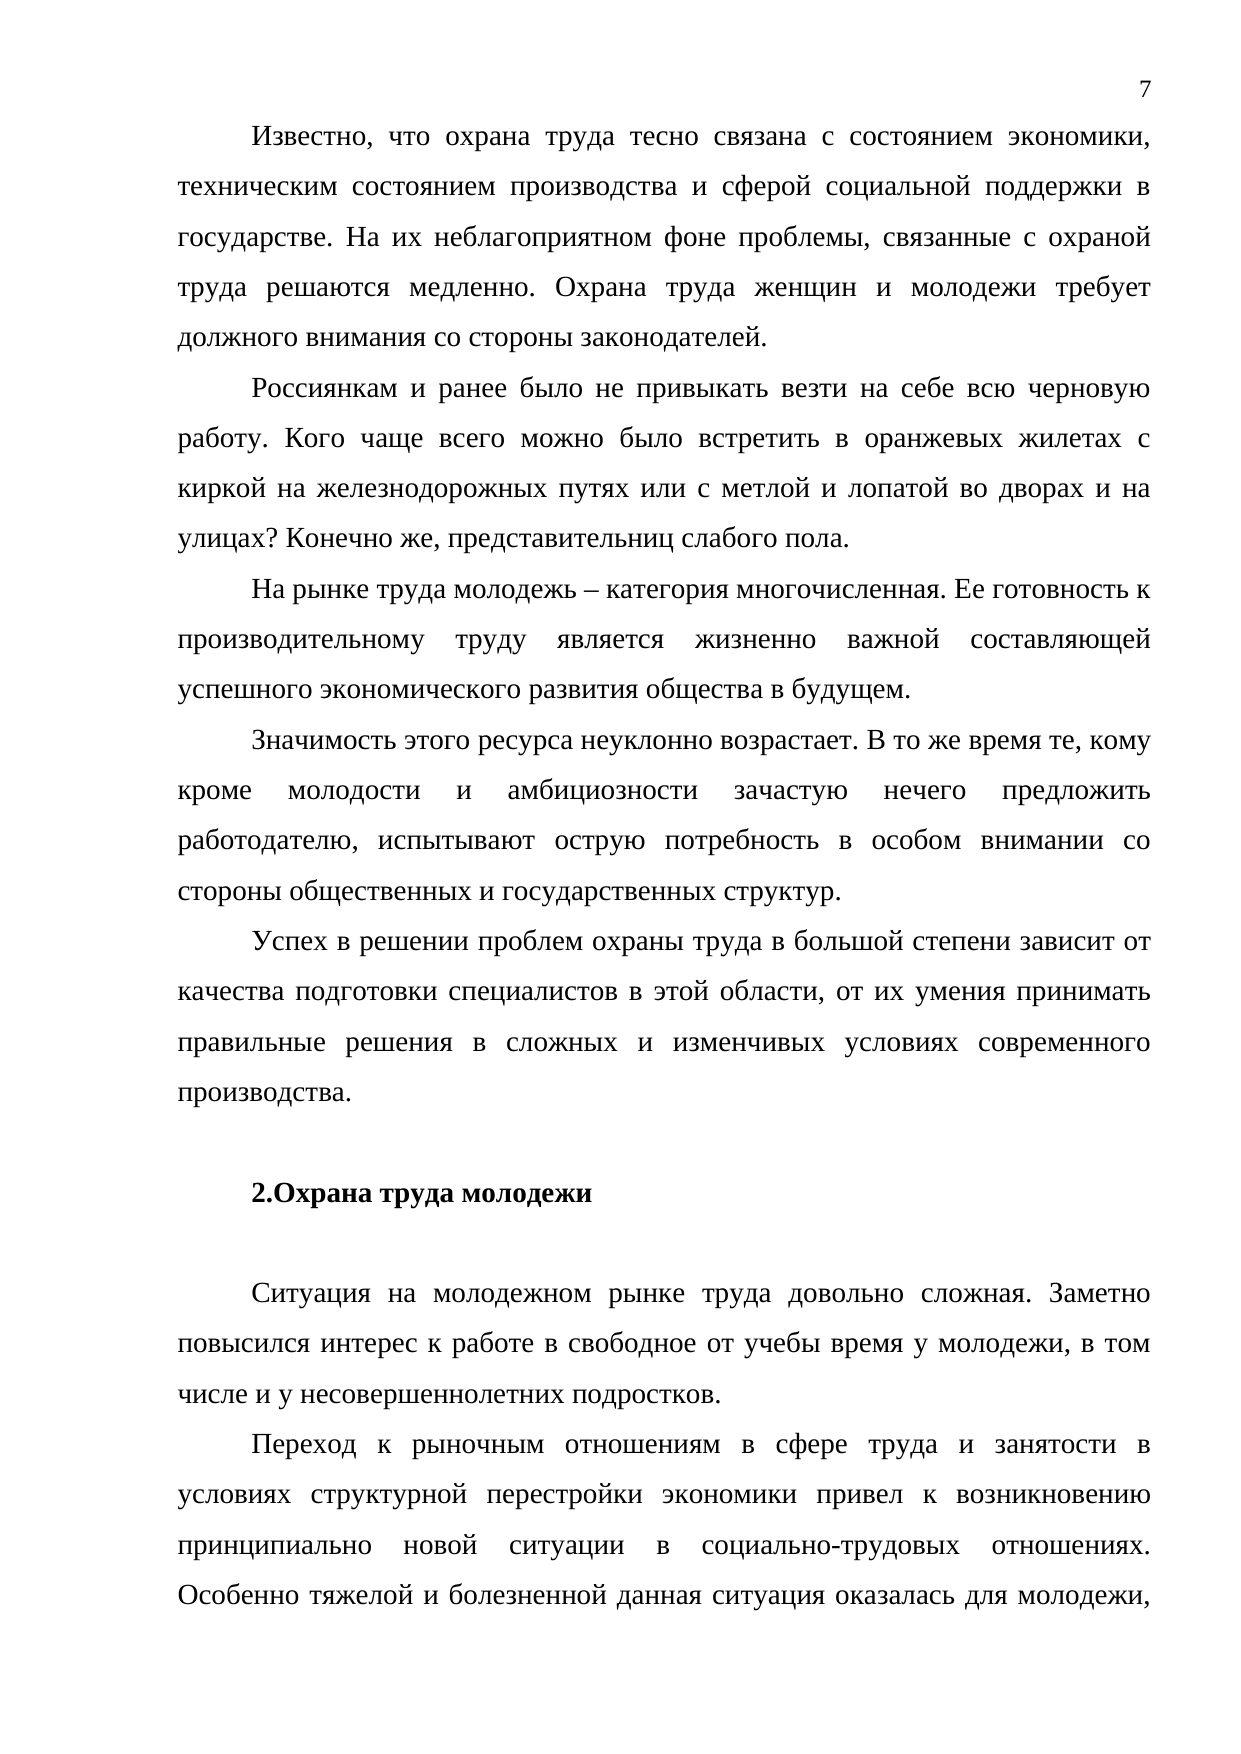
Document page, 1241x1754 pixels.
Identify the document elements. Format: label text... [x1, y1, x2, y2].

text Россиянкам и ранее было не привыкать везти на себе всю черновую работу. Кого чаще всего можно было встретить в оранжевых жилетах с киркой на железнодорожных путях или с метлой и лопатой во дворах и на улицах? Конечно же, представительниц слабого пола. [177, 370, 1152, 554]
text Известно, что охрана труда тесно связана с состоянием экономики, техническим состоянием производства и сферой социальной поддержки в государстве. На их неблагоприятном фоне проблемы, связанные с охраной труда решаются медленно. Охрана труда женщин и молодежи требует должного внимания со стороны законодателей. [177, 118, 1152, 353]
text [177, 1426, 1152, 1611]
text На рынке труда молодежь – категория многочисленная. Ее готовность к производительному труду является жизненно важной составляющей успешного экономического развития общества в будущем. [177, 571, 1152, 705]
text Успех в решении проблем охраны труда в большой степени зависит от качества подготовки специалистов в этой области, от их умения принимать правильные решения в сложных и изменчивых условиях современного производства. [177, 923, 1152, 1108]
text Ситуация на молодежном рынке труда довольно сложная. Заметно повысился интерес к работе в свободное от учебы время у молодежи, в том числе и у несовершеннолетних подростков. [177, 1275, 1152, 1409]
subtitle 2.Охрана труда молодежи [177, 1175, 1152, 1208]
text Значимость этого ресурса неуклонно возрастает. В то же время те, кому кроме молодости и амбициозности зачастую нечего предложить работодателю, испытывают острую потребность в особом внимании со стороны общественных и государственных структур. [177, 722, 1152, 906]
